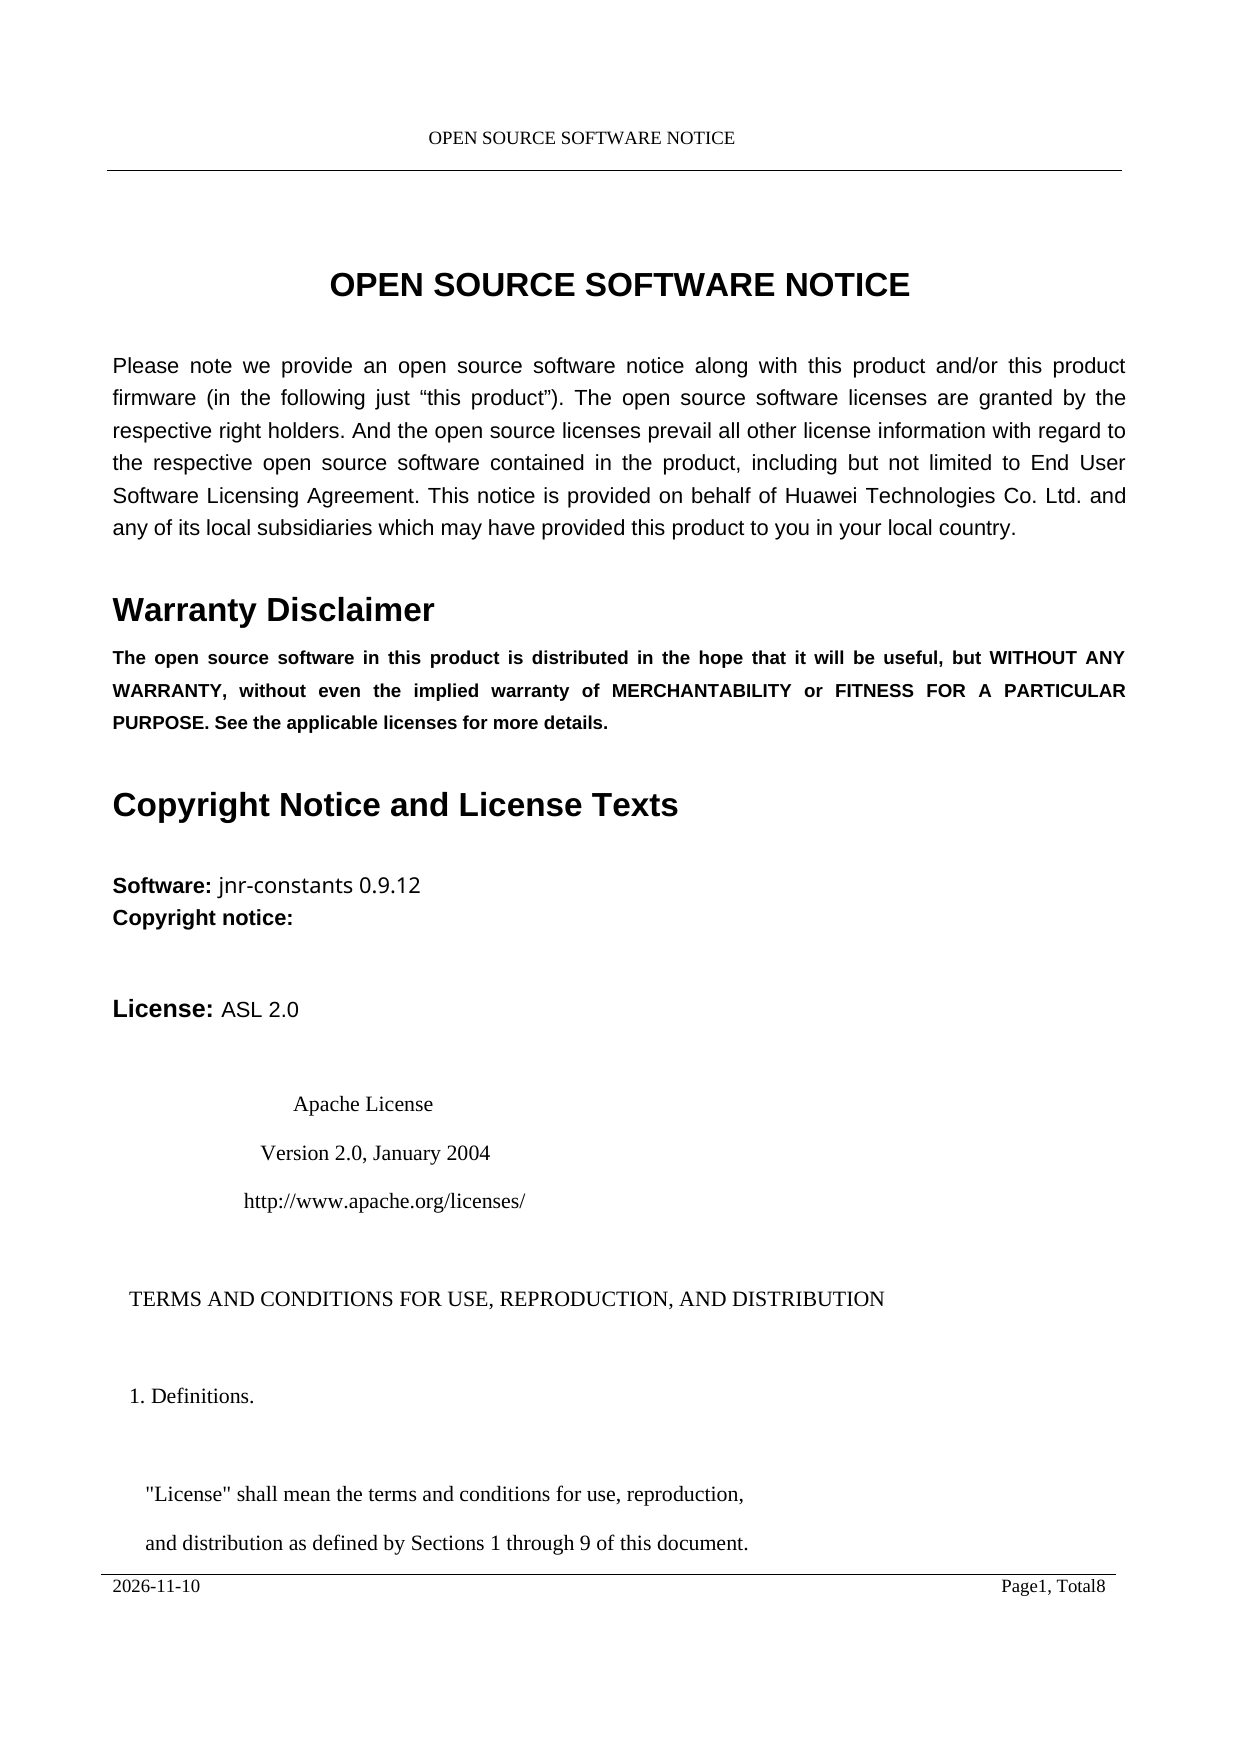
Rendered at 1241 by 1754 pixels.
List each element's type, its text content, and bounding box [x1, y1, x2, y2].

text Copyright notice: [112, 901, 1128, 934]
text Warranty Disclaimer [112, 576, 1128, 641]
text OPEN SOURCE SOFTWARE NOTICE [112, 251, 1128, 316]
text Please note we provide an open source software notice along with this product and/or this product firmware (in the following just “this product”). The open source software licenses are granted by the respective right holders. And the open source licenses prevail all other license information with regard to the respective open source software contained in the product, including but not limited to End User Software Licensing Agreement. This notice is provided on behalf of Huawei Technologies Co. Ltd. and any of its local subsidiaries which may have provided this product to you in your local country. [112, 349, 1128, 544]
text Software: jnr-constants 0.9.12 [112, 869, 1128, 901]
text Copyright Notice and License Texts [112, 771, 1128, 836]
text License: ASL 2.0 [112, 992, 1128, 1024]
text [112, 1038, 1128, 1558]
text The open source software in this product is distributed in the hope that it will be useful, but WITHOUT ANY WARRANTY, without even the implied warranty of MERCHANTABILITY or FITNESS FOR A PARTICULAR PURPOSE. See the applicable licenses for more details. [112, 641, 1128, 739]
